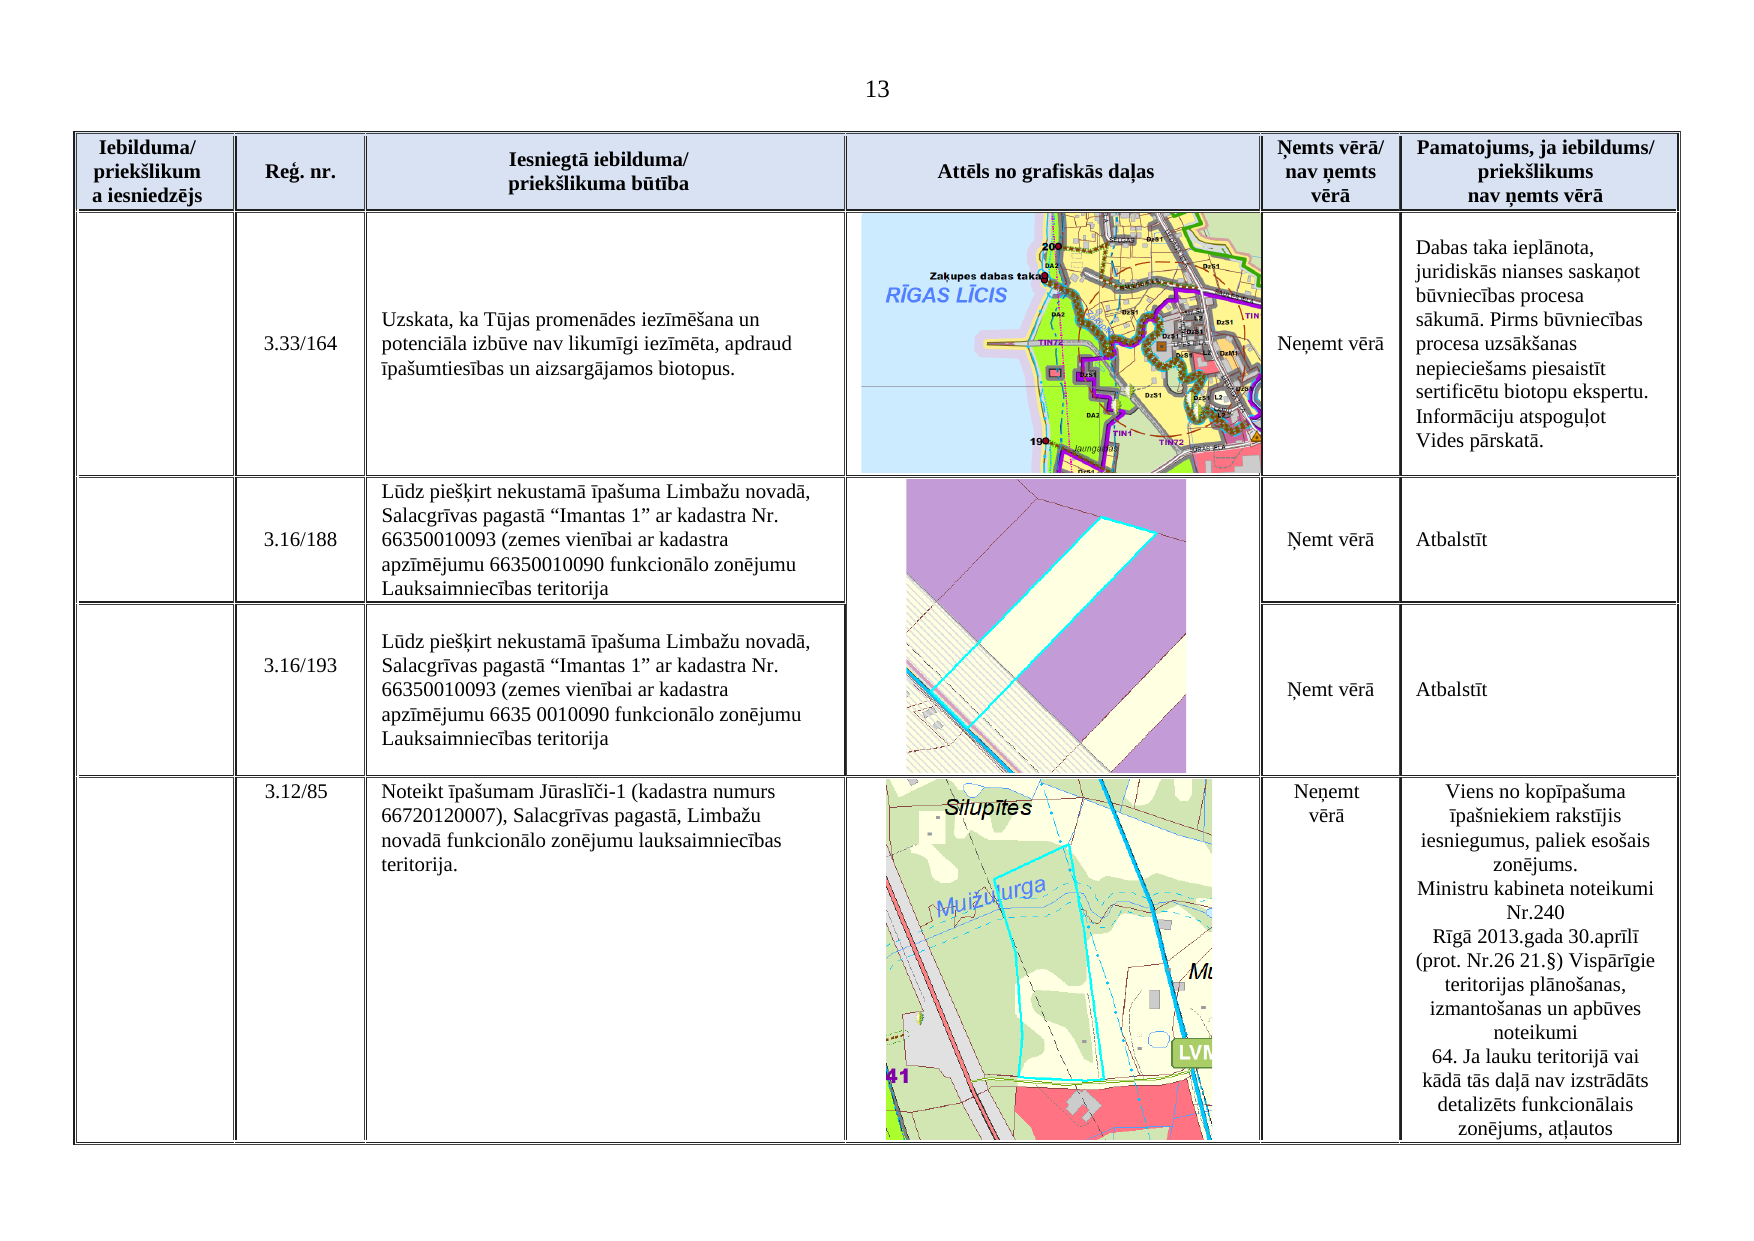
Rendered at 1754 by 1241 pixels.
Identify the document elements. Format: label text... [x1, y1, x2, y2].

table_cell [847, 478, 1259, 774]
table_cell Lūdz piešķirt nekustamā īpašuma Limbažu novadā, Salacgrīvas pagastā “Imantas 1” ar kadastra Nr. 66350010093 (zemes vienībai ar kadastra apzīmējumu 66350010090 funkcionālo zonējumu Lauksaimniecības teritorija [367, 478, 844, 601]
table_cell 3.16/188 [237, 478, 364, 601]
table_cell Noteikt īpašumam Jūraslīči-1 (kadastra numurs 66720120007), Salacgrīvas pagastā, Limbažu novadā funkcionālo zonējumu lauksaimniecības teritorija. [366, 778, 846, 1142]
table_cell 3.16/193 [237, 605, 364, 774]
table_cell Ņemt vērā [1263, 478, 1399, 601]
picture [861, 213, 1261, 473]
picture [906, 479, 1187, 773]
table_header Attēls no grafiskās daļas [846, 132, 1261, 209]
table_cell [77, 475, 233, 601]
table_cell [77, 209, 233, 474]
table_cell Neņemt vērā [1261, 778, 1400, 1142]
table_header Iesniegtā iebilduma/ priekšlikuma būtība [366, 134, 846, 209]
table_header Iebilduma/ priekšlikuma iesniedzējs [75, 132, 235, 209]
table_header Pamatojums, ja iebildums/ priekšlikums nav ņemts vērā [1400, 134, 1677, 209]
table_cell [846, 775, 1261, 1142]
table_header Reģ. nr. [235, 134, 366, 209]
table_cell Atbalstīt [1402, 601, 1678, 774]
table_header Ņemts vērā/ nav ņemts vērā [1261, 132, 1400, 209]
table_cell Lūdz piešķirt nekustamā īpašuma Limbažu novadā, Salacgrīvas pagastā “Imantas 1” ar kadastra Nr. 66350010093 (zemes vienībai ar kadastra apzīmējumu 6635 0010090 funkcionālo zonējumu Lauksaimniecības teritorija [367, 605, 844, 774]
table_cell [847, 213, 1259, 474]
table_cell Dabas taka ieplānota, juridiskās nianses saskaņot būvniecības procesa sākumā. Pirms būvniecības procesa uzsākšanas nepieciešams piesaistīt sertificētu biotopu ekspertu. Informāciju atspoguļot Vides pārskatā. [1402, 209, 1678, 474]
table_cell 3.12/85 [235, 778, 366, 1142]
table_cell Atbalstīt [1402, 475, 1678, 601]
picture [886, 779, 1213, 1140]
table_cell Neņemt vērā [1263, 213, 1399, 474]
picture [906, 674, 1007, 773]
table_cell Uzskata, ka Tūjas promenādes iezīmēšana un potenciāla izbūve nav likumīgi iezīmēta, apdraud īpašumtiesības un aizsargājamos biotopus. [367, 213, 844, 474]
table_cell [77, 775, 235, 1142]
table_cell Ņemt vērā [1263, 605, 1399, 774]
table_cell [77, 601, 233, 774]
table_cell 3.33/164 [237, 213, 364, 474]
